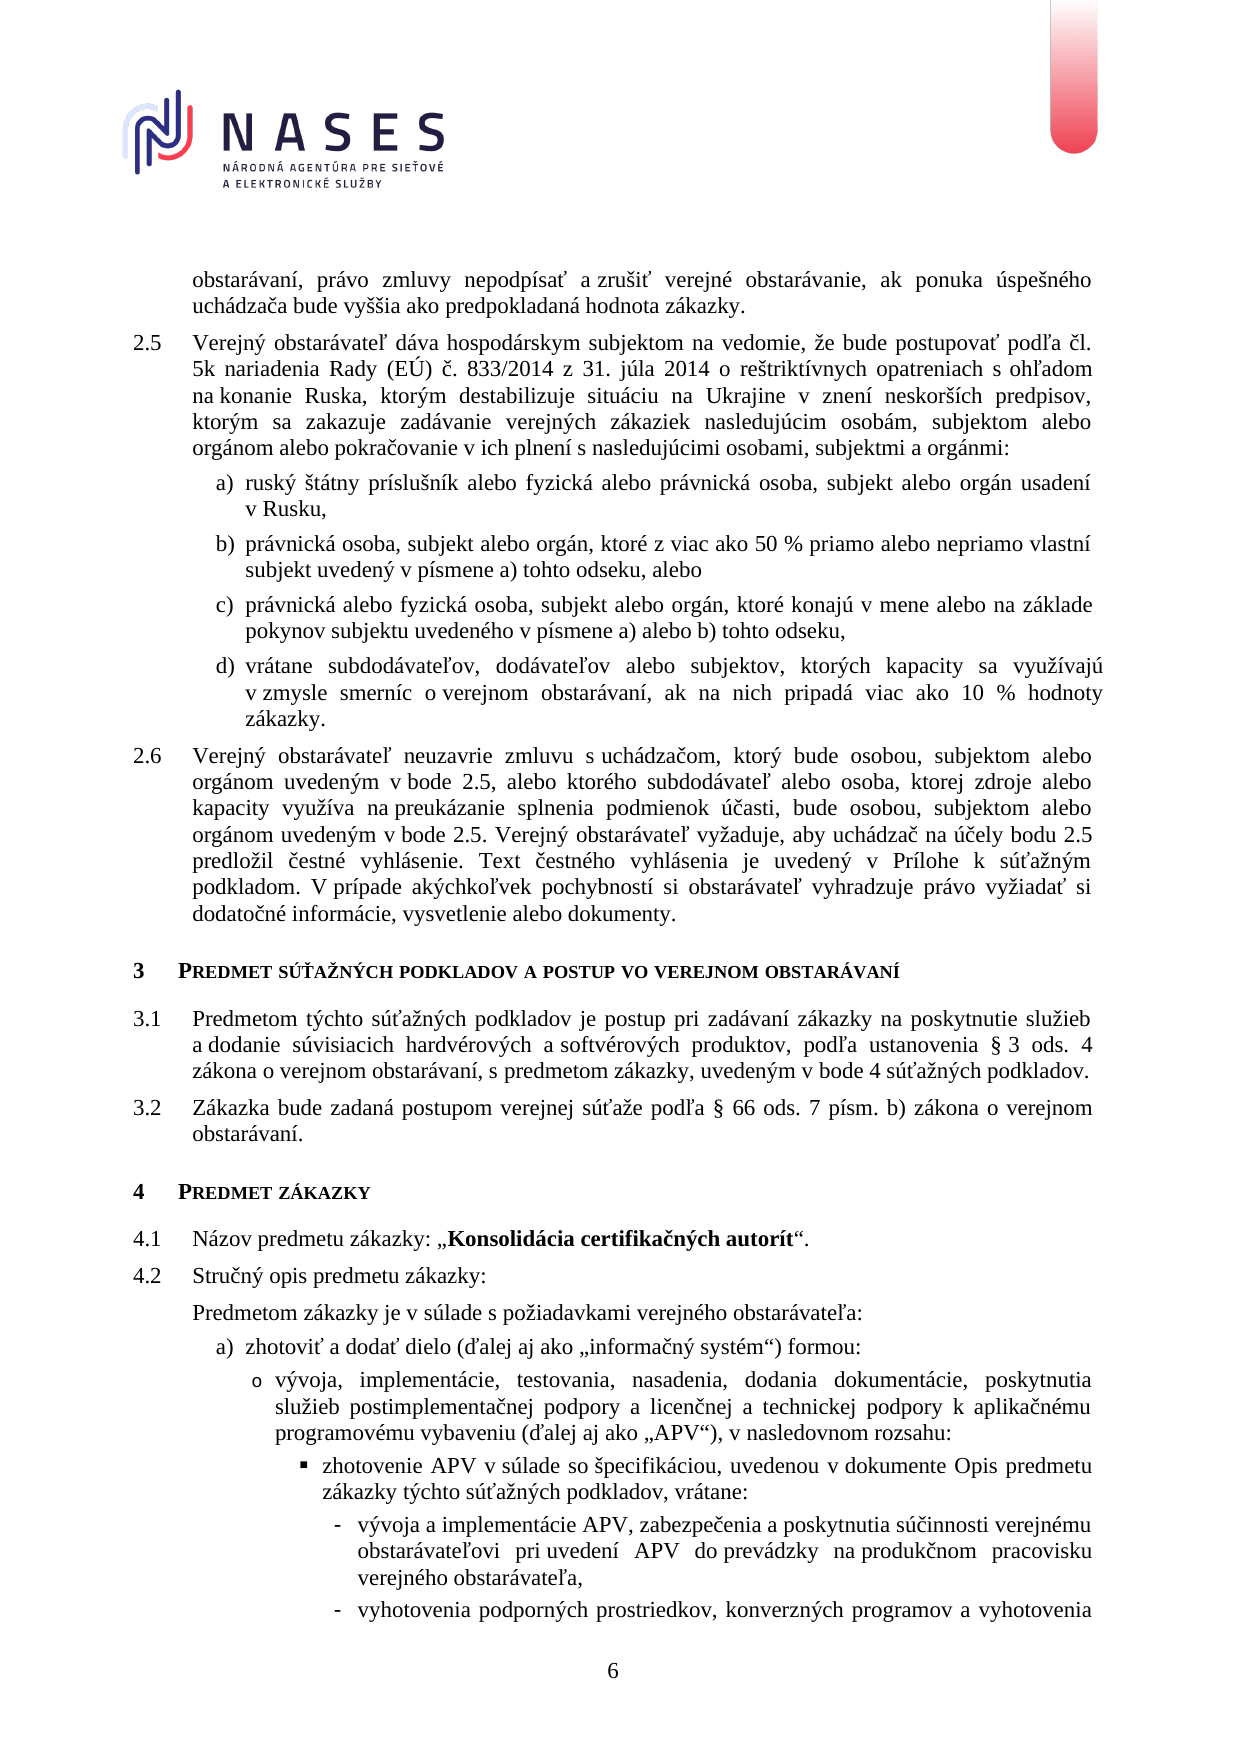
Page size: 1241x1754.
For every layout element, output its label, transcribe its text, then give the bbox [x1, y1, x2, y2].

text ruský štátny príslušník alebo fyzická alebo právnická osoba, subjekt alebo orgán usadení v Rusku, [216, 469, 1092, 522]
subtitle Názov predmetu zákazky: „Konsolidácia certifikačných autorít“. [133, 1225, 1092, 1252]
text zhotovenie APV v súlade so špecifikáciou, uvedenou v dokumente Opis predmetu zákazky týchto súťažných podkladov, vrátane: [298, 1452, 1092, 1505]
list vyhotovenia podporných prostriedkov, konverzných programov a vyhotovenia súvisiacej dokumentácie, [334, 1596, 1092, 1623]
picture [1037, 0, 1115, 157]
subtitle Verejný obstarávateľ neuzavrie zmluvu s uchádzačom, ktorý bude osobou, subjektom alebo orgánom uvedeným v bode 2.5, alebo ktorého subdodávateľ alebo osoba, ktorej zdroje alebo kapacity využíva na preukázanie splnenia podmienok účasti, bude osobou, subjektom alebo orgánom uvedeným v bode 2.5. Verejný obstarávateľ vyžaduje, aby uchádzač na účely bodu 2.5 predložil čestné vyhlásenie. Text čestného vyhlásenia je uvedený v Prílohe k súťažným podkladom. V prípade akýchkoľvek pochybností si obstarávateľ vyhradzuje právo vyžiadať si dodatočné informácie, vysvetlenie alebo dokumenty. [133, 742, 1092, 926]
subtitle Predmet súťažných podkladov a postup vo verejnom obstarávaní [133, 957, 1092, 984]
picture [92, 23, 467, 254]
subtitle Predmetom týchto súťažných podkladov je postup pri zadávaní zákazky na poskytnutie služieb a dodanie súvisiacich hardvérových a softvérových produktov, podľa ustanovenia § 3 ods. 4 zákona o verejnom obstarávaní, s predmetom zákazky, uvedeným v bode 4 súťažných podkladov. [133, 1004, 1092, 1084]
text právnická osoba, subjekt alebo orgán, ktoré z viac ako 50 % priamo alebo nepriamo vlastní subjekt uvedený v písmene a) tohto odseku, alebo [216, 530, 1092, 583]
text Predmetom zákazky je v súlade s požiadavkami verejného obstarávateľa: [192, 1299, 1092, 1325]
subtitle Verejný obstarávateľ dáva hospodárskym subjektom na vedomie, že bude postupovať podľa čl. 5k nariadenia Rady (EÚ) č. 833/2014 z 31. júla 2014 o reštriktívnych opatreniach s ohľadom na konanie Ruska, ktorým destabilizuje situáciu na Ukrajine v znení neskorších predpisov, ktorým sa zakazuje zadávanie verejných zákaziek nasledujúcim osobám, subjektom alebo orgánom alebo pokračovanie v ich plnení s nasledujúcimi osobami, subjektmi a orgánmi: [133, 329, 1092, 461]
text vrátane subdodávateľov, dodávateľov alebo subjektov, ktorých kapacity sa využívajú v zmysle smerníc o verejnom obstarávaní, ak na nich pripadá viac ako 10 % hodnoty zákazky. [216, 652, 1104, 731]
text právnická alebo fyzická osoba, subjekt alebo orgán, ktoré konajú v mene alebo na základe pokynov subjektu uvedeného v písmene a) alebo b) tohto odseku, [216, 591, 1092, 644]
subtitle Zákazka bude zadaná postupom verejnej súťaže podľa § 66 ods. 7 písm. b) zákona o verejnom obstarávaní. [133, 1094, 1092, 1147]
subtitle Predmet zákazky [133, 1178, 1092, 1204]
text vývoja, implementácie, testovania, nasadenia, dodania dokumentácie, poskytnutia služieb postimplementačnej podpory a licenčnej a technickej podpory k aplikačnému programovému vybaveniu (ďalej aj ako „APV“), v nasledovnom rozsahu: [251, 1366, 1092, 1446]
subtitle Stručný opis predmetu zákazky: [133, 1262, 1092, 1288]
list vývoja a implementácie APV, zabezpečenia a poskytnutia súčinnosti verejnému obstarávateľovi pri uvedení APV do prevádzky na produkčnom pracovisku verejného obstarávateľa, [334, 1511, 1092, 1590]
list zhotoviť a dodať dielo (ďalej aj ako „informačný systém“) formou: [216, 1333, 1092, 1360]
